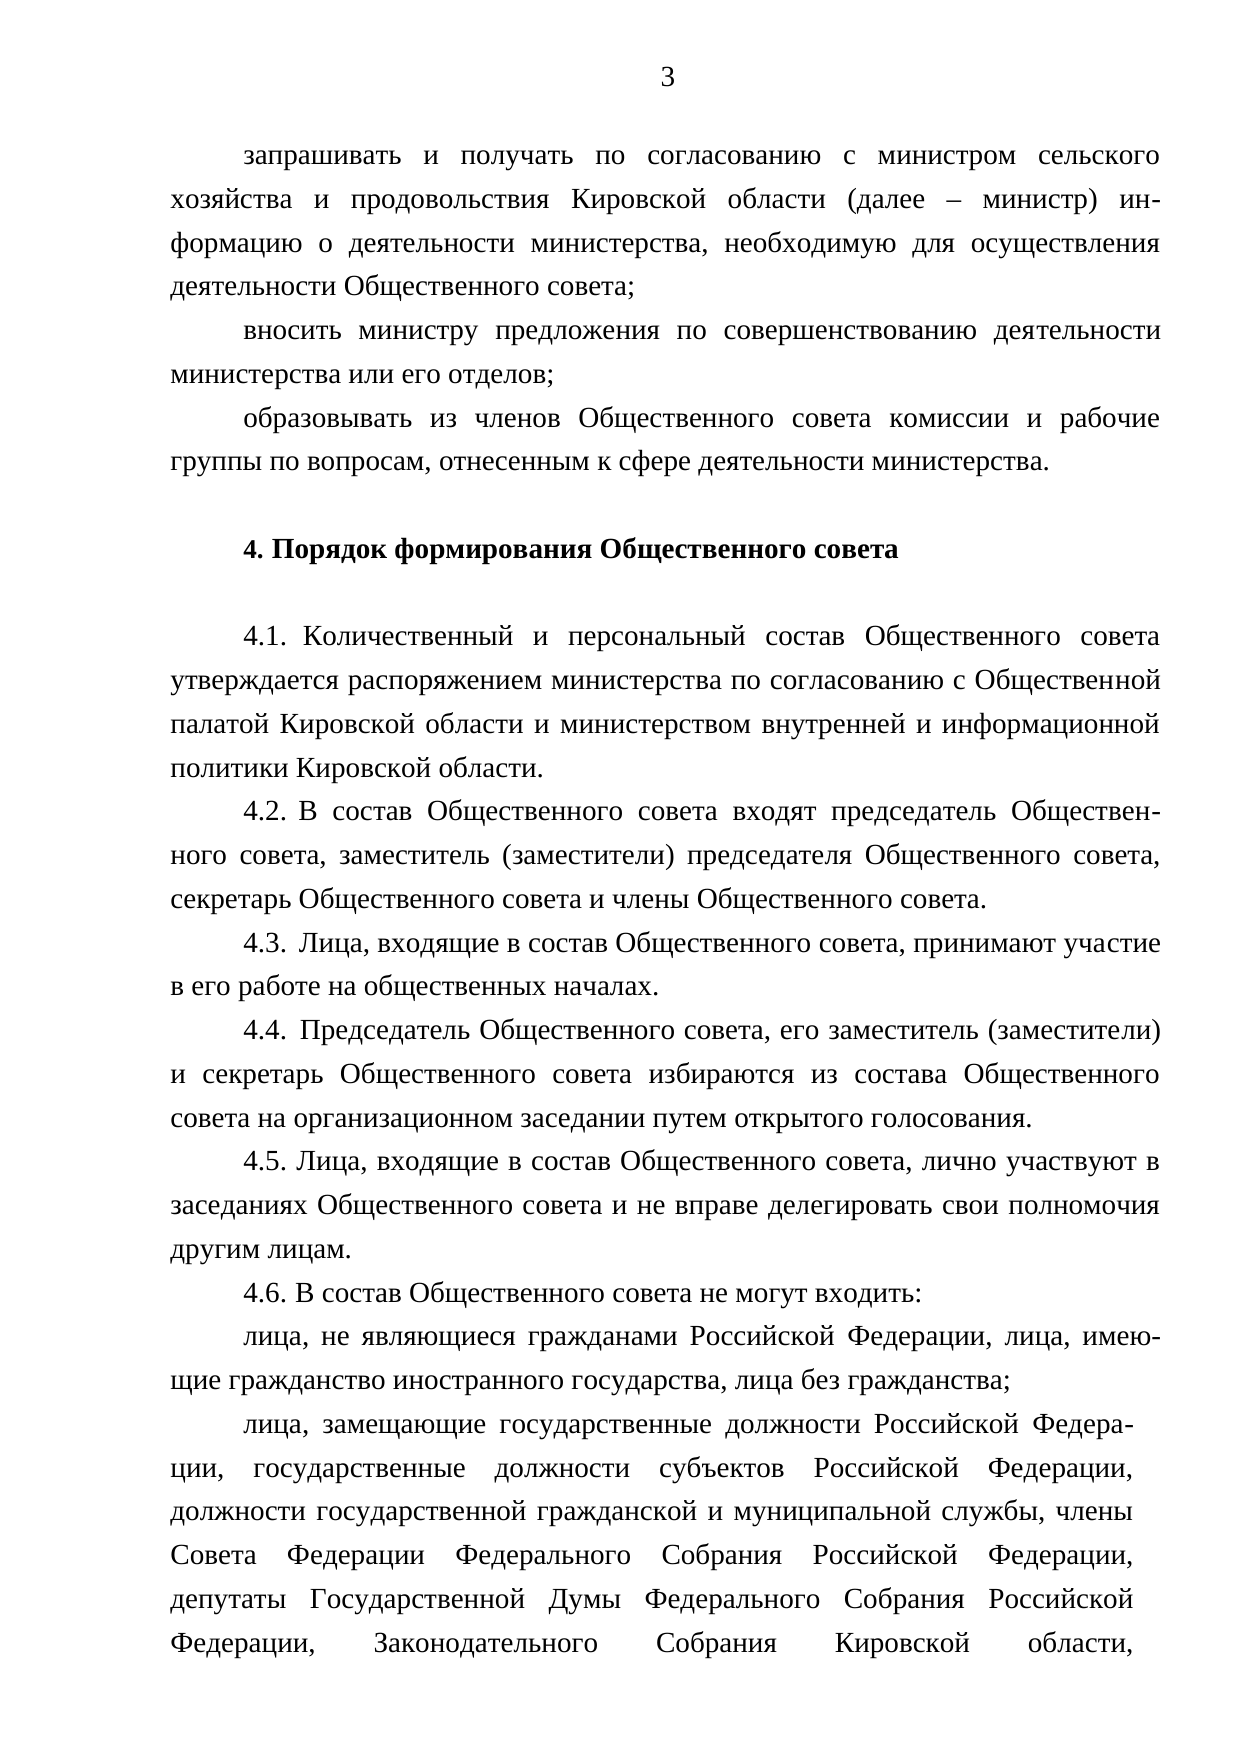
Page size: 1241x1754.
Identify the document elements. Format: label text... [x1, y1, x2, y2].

text запрашивать и получать по согласованию с министром сельского хозяйства и продовольствия Кировской области (далее – министр) информацию о деятельности министерства, необходимую для осуществления деятельности Общественного совета; [170, 129, 1161, 304]
text образовывать из членов Общественного совета комиссии и рабочие группы по вопросам, отнесенным к сфере деятельности министерства. [170, 392, 1161, 479]
list Порядок формирования Общественного совета [170, 523, 1167, 567]
text лица, не являющиеся гражданами Российской Федерации, лица, имеющие гражданство иностранного государства, лица без гражданства; [170, 1311, 1161, 1398]
list Количественный и персональный состав Общественного совета утверждается распоряжением министерства по согласованию с Общественной палатой Кировской области и министерством внутренней и информационной политики Кировской области. [170, 611, 1161, 786]
list В состав Общественного совета входят председатель Общественного совета, заместитель (заместители) председателя Общественного совета, секретарь Общественного совета и члены Общественного совета. [170, 786, 1161, 917]
list Председатель Общественного совета, его заместитель (заместители) и секретарь Общественного совета избираются из состава Общественного совета на организационном заседании путем открытого голосования. [170, 1004, 1161, 1136]
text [170, 1398, 1134, 1661]
text вносить министру предложения по совершенствованию деятельности министерства или его отделов; [170, 304, 1161, 392]
list Лица, входящие в состав Общественного совета, принимают участие в его работе на общественных началах. [170, 917, 1161, 1004]
list В состав Общественного совета не могут входить: [170, 1267, 1167, 1311]
list Лица, входящие в состав Общественного совета, лично участвуют в заседаниях Общественного совета и не вправе делегировать свои полномочия другим лицам. [170, 1136, 1161, 1267]
